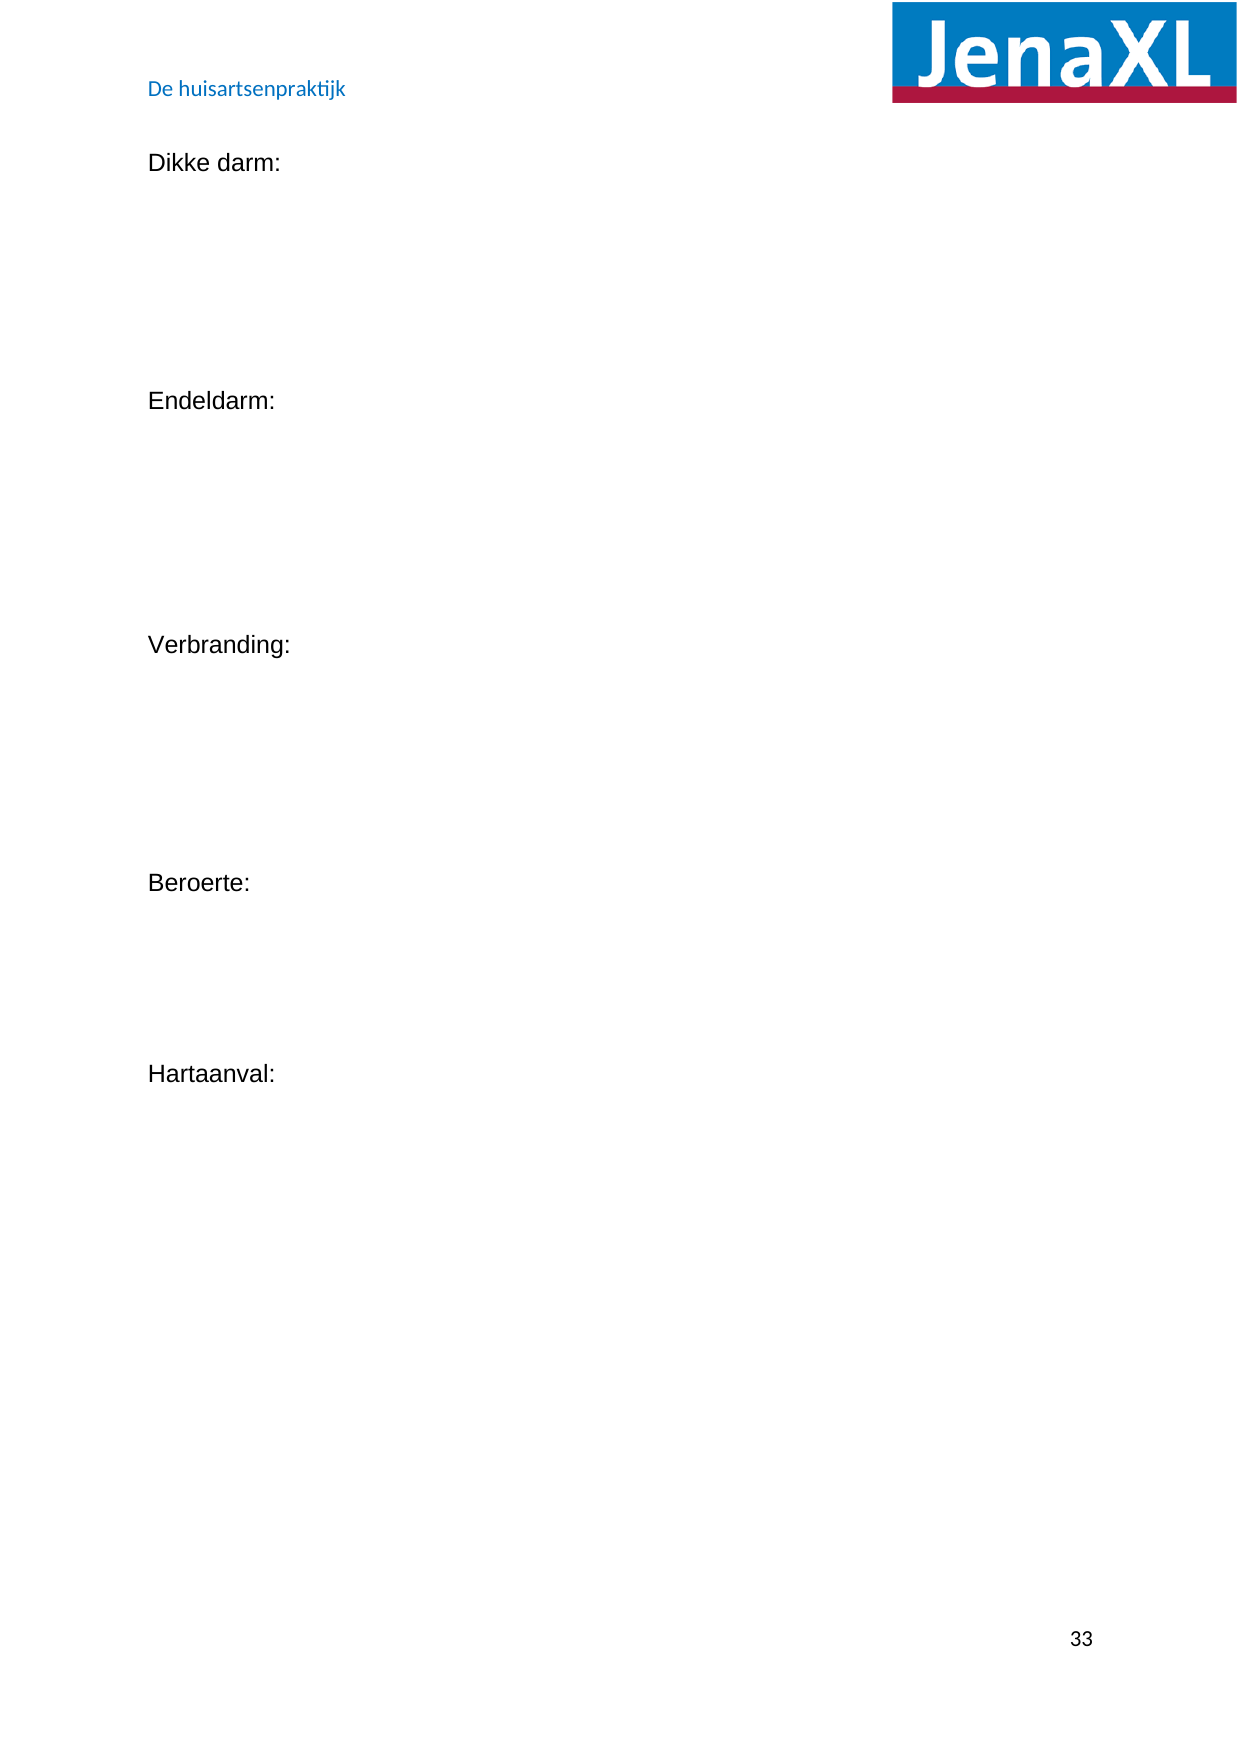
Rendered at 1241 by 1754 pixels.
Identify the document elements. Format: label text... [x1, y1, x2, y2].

text Beroerte: [148, 868, 1093, 897]
text Hartaanval: [148, 1059, 1093, 1088]
text Endeldarm: [148, 386, 1093, 415]
picture [892, 2, 1237, 103]
text Verbranding: [148, 630, 1093, 658]
text Dikke darm: [148, 148, 1093, 176]
